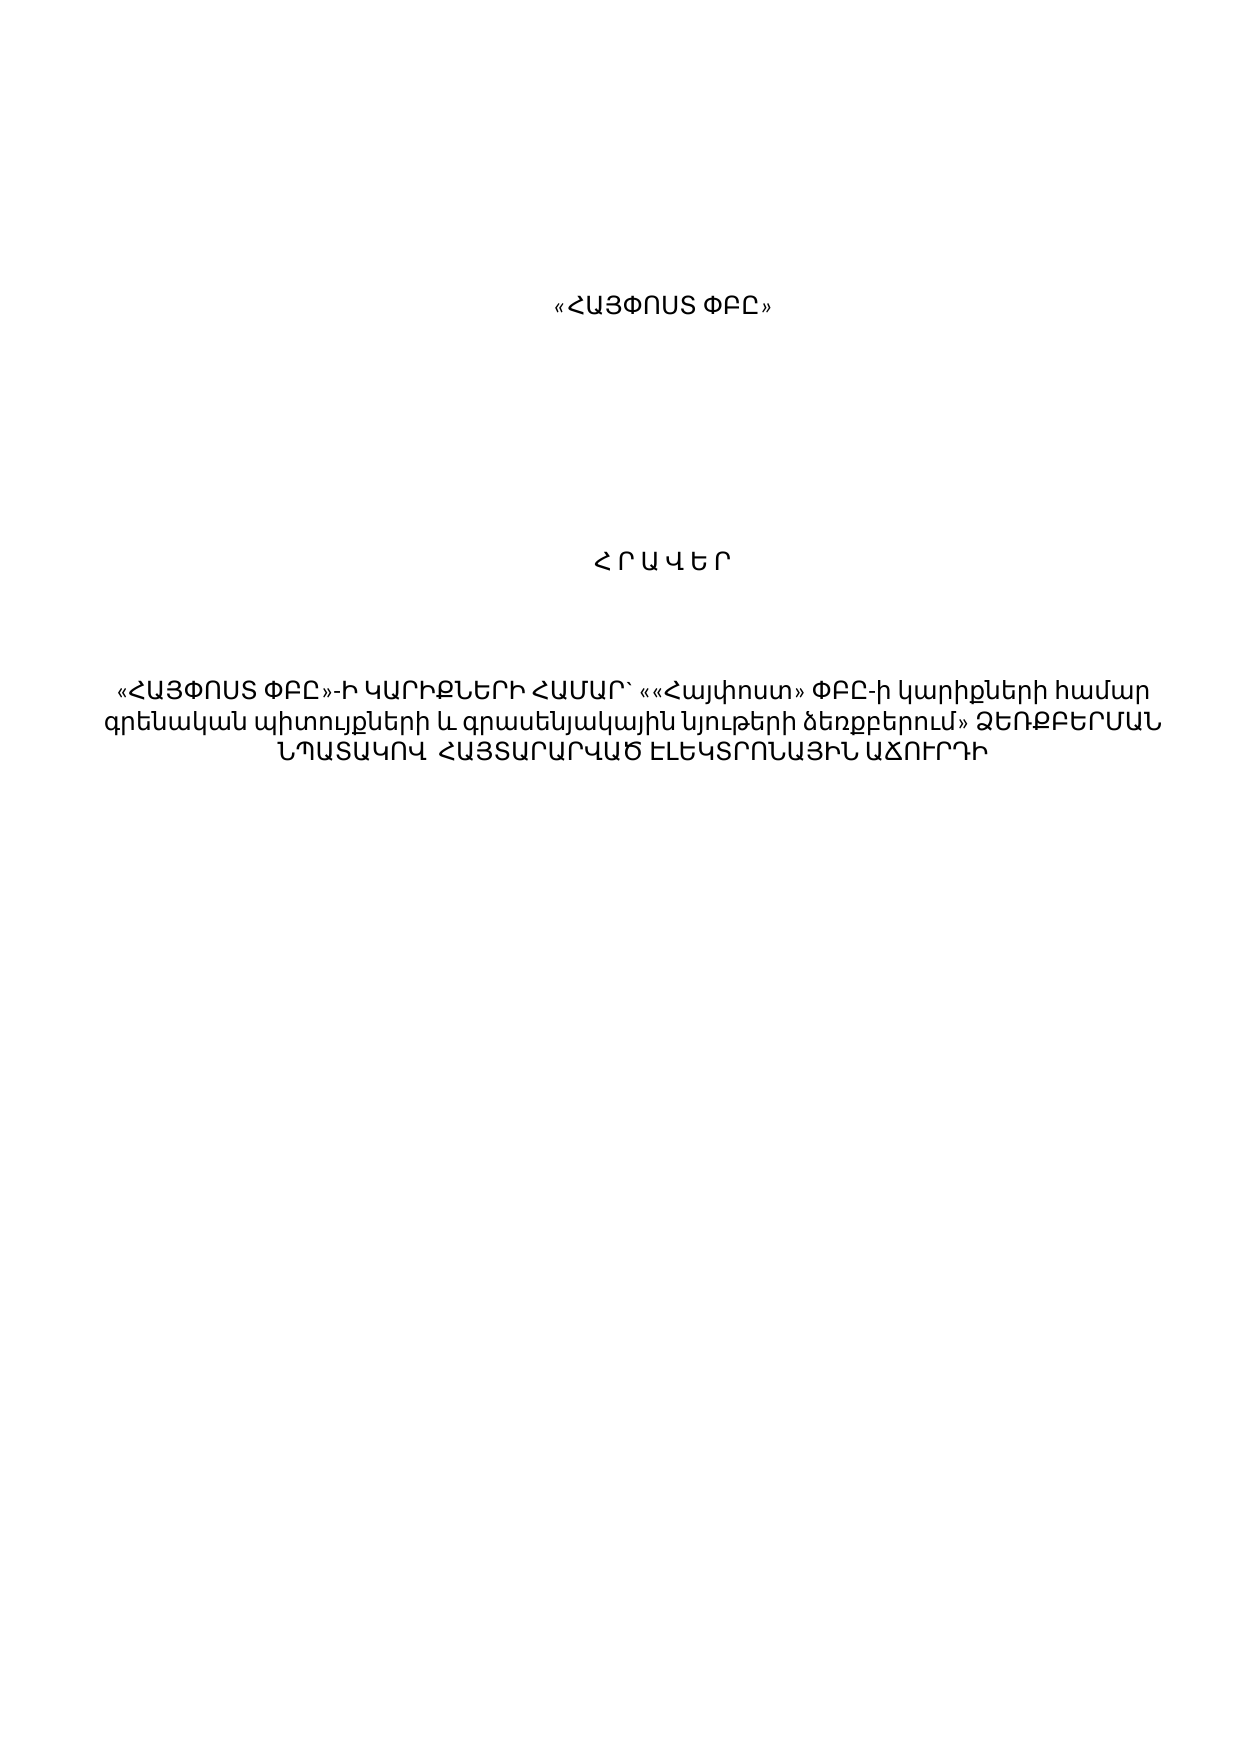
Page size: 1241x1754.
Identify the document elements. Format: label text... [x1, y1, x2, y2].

text Հ Ր Ա Վ Ե Ր [94, 546, 1172, 577]
text « ՀԱՅՓՈՍՏ ՓԲԸ» [94, 290, 1172, 321]
text «ՀԱՅՓՈՍՏ ՓԲԸ»-Ի ԿԱՐԻՔՆԵՐԻ ՀԱՄԱՐ` ««Հայփոստ» ՓԲԸ-ի կարիքների համար գրենական պիտույքների և գրասենյակային նյութերի ձեռքբերում» ՁԵՌՔԲԵՐՄԱՆ ՆՊԱՏԱԿՈՎ ՀԱՅՏԱՐԱՐՎԱԾ ԷԼԵԿՏՐՈՆԱՅԻՆ ԱՃՈՒՐԴԻ [94, 676, 1172, 767]
